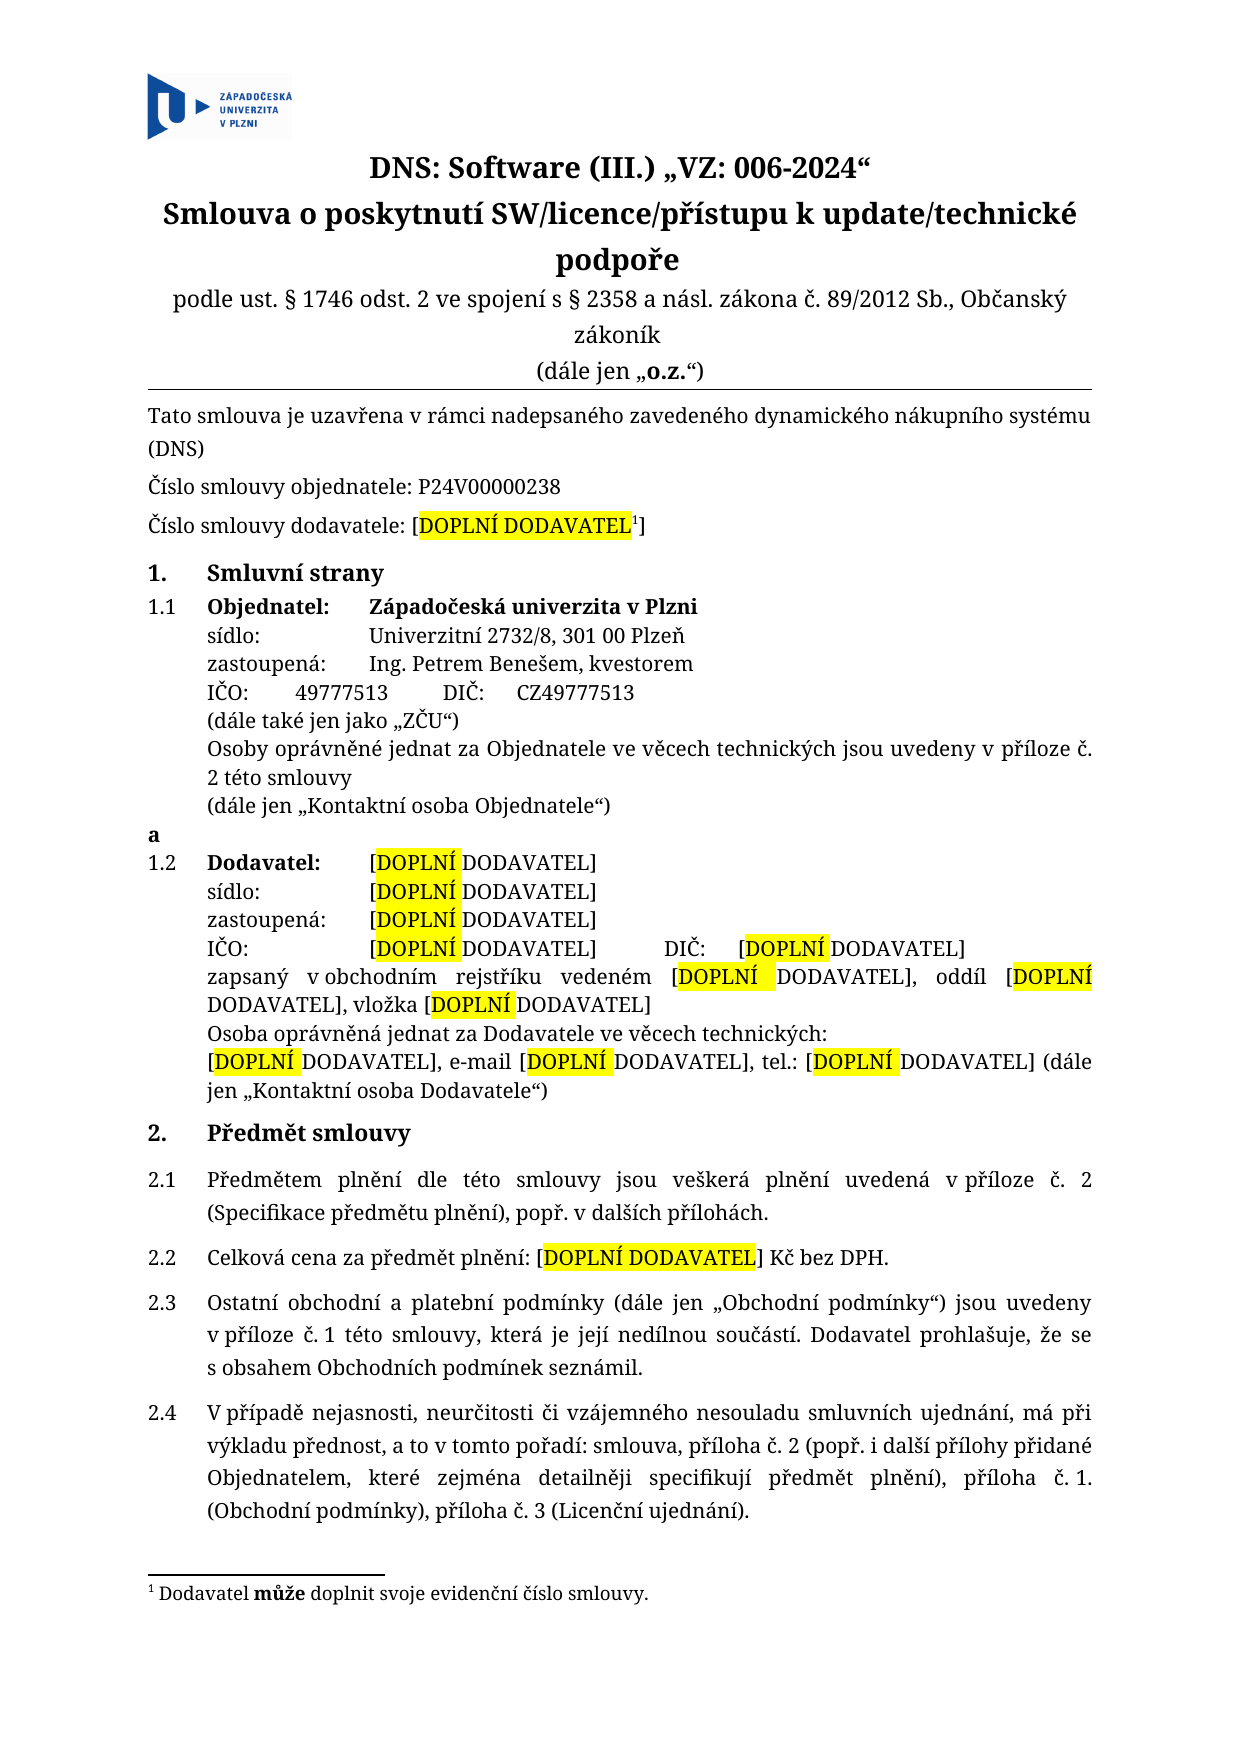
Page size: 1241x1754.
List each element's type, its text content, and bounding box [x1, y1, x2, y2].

text sídlo: Univerzitní 2732/8, 301 00 Plzeň [207, 621, 1092, 649]
list Smluvní strany [148, 556, 1092, 588]
text zastoupená: Ing. Petrem Benešem, kvestorem [207, 649, 1092, 678]
text Číslo smlouvy dodavatele: [DOPLNÍ DODAVATEL] [632, 511, 1092, 540]
picture [147, 73, 292, 140]
text IČO: 49777513 DIČ: CZ49777513 [207, 678, 1092, 706]
text Číslo smlouvy objednatele: P24V00000238 [148, 472, 1092, 501]
text Smlouva o poskytnutí SW/licence/přístupu k update/technické podpoře podle ust. § 1746 odst. 2 ve spojení s § 2358 a násl. zákona č. 89/2012 Sb., Občanský zákoník (dále jen „o.z.“) [148, 193, 1092, 389]
text (dále také jen jako „ZČU“) [207, 706, 1092, 734]
text [DOPLNÍ DODAVATEL], e-mail [DOPLNÍ DODAVATEL], tel.: [DOPLNÍ DODAVATEL] (dále jen „Kontaktní osoba Dodavatele“) [207, 1047, 1092, 1104]
text Osoba oprávněná jednat za Dodavatele ve věcech technických: [207, 1019, 1092, 1047]
text IČO: [DOPLNÍ DODAVATEL] DIČ: [DOPLNÍ DODAVATEL] [830, 934, 1092, 962]
list Dodavatel: [DOPLNÍ DODAVATEL] [148, 848, 376, 877]
list Dodavatel: [DOPLNÍ DODAVATEL] [462, 848, 1092, 877]
list Objednatel: Západočeská univerzita v Plzni [148, 592, 1092, 621]
list Celková cena za předmět plnění: [DOPLNÍ DODAVATEL] Kč bez DPH. [148, 1243, 543, 1271]
text zapsaný v obchodním rejstříku vedeném [DOPLNÍ DODAVATEL], oddíl [DOPLNÍ DODAVATEL], vložka [DOPLNÍ DODAVATEL] [207, 962, 1092, 1019]
list Ostatní obchodní a platební podmínky (dále jen „Obchodní podmínky“) jsou uvedeny v příloze č. 1 této smlouvy, která je její nedílnou součástí. Dodavatel prohlašuje, že se s obsahem Obchodních podmínek seznámil. [148, 1288, 1092, 1382]
list V případě nejasnosti, neurčitosti či vzájemného nesouladu smluvních ujednání, má při výkladu přednost, a to v tomto pořadí: smlouva, příloha č. 2 (popř. i další přílohy přidané Objednatelem, které zejména detailněji specifikují předmět plnění), příloha č. 1. (Obchodní podmínky), příloha č. 3 (Licenční ujednání). [148, 1398, 1092, 1524]
text a [148, 820, 1092, 848]
text zastoupená: [DOPLNÍ DODAVATEL] [207, 905, 376, 934]
list Předmětem plnění dle této smlouvy jsou veškerá plnění uvedená v příloze č. 2 (Specifikace předmětu plnění), popř. v dalších přílohách. [148, 1165, 1092, 1226]
text IČO: [DOPLNÍ DODAVATEL] DIČ: [DOPLNÍ DODAVATEL] [462, 934, 745, 962]
list Celková cena za předmět plnění: [DOPLNÍ DODAVATEL] Kč bez DPH. [756, 1243, 1092, 1271]
text Číslo smlouvy dodavatele: [DOPLNÍ DODAVATEL] [148, 511, 419, 540]
text zastoupená: [DOPLNÍ DODAVATEL] [462, 905, 1092, 934]
list Předmět smlouvy [148, 1117, 1092, 1148]
text Tato smlouva je uzavřena v rámci nadepsaného zavedeného dynamického nákupního systému (DNS) [148, 401, 1092, 462]
text sídlo: [DOPLNÍ DODAVATEL] [207, 877, 376, 905]
text IČO: [DOPLNÍ DODAVATEL] DIČ: [DOPLNÍ DODAVATEL] [207, 934, 376, 962]
text DNS: Software (III.) „VZ: 006-2024“ [148, 148, 1092, 187]
text Osoby oprávněné jednat za Objednatele ve věcech technických jsou uvedeny v příloze č. 2 této smlouvy [207, 734, 1092, 791]
text (dále jen „Kontaktní osoba Objednatele“) [207, 791, 1092, 820]
text sídlo: [DOPLNÍ DODAVATEL] [462, 877, 1092, 905]
